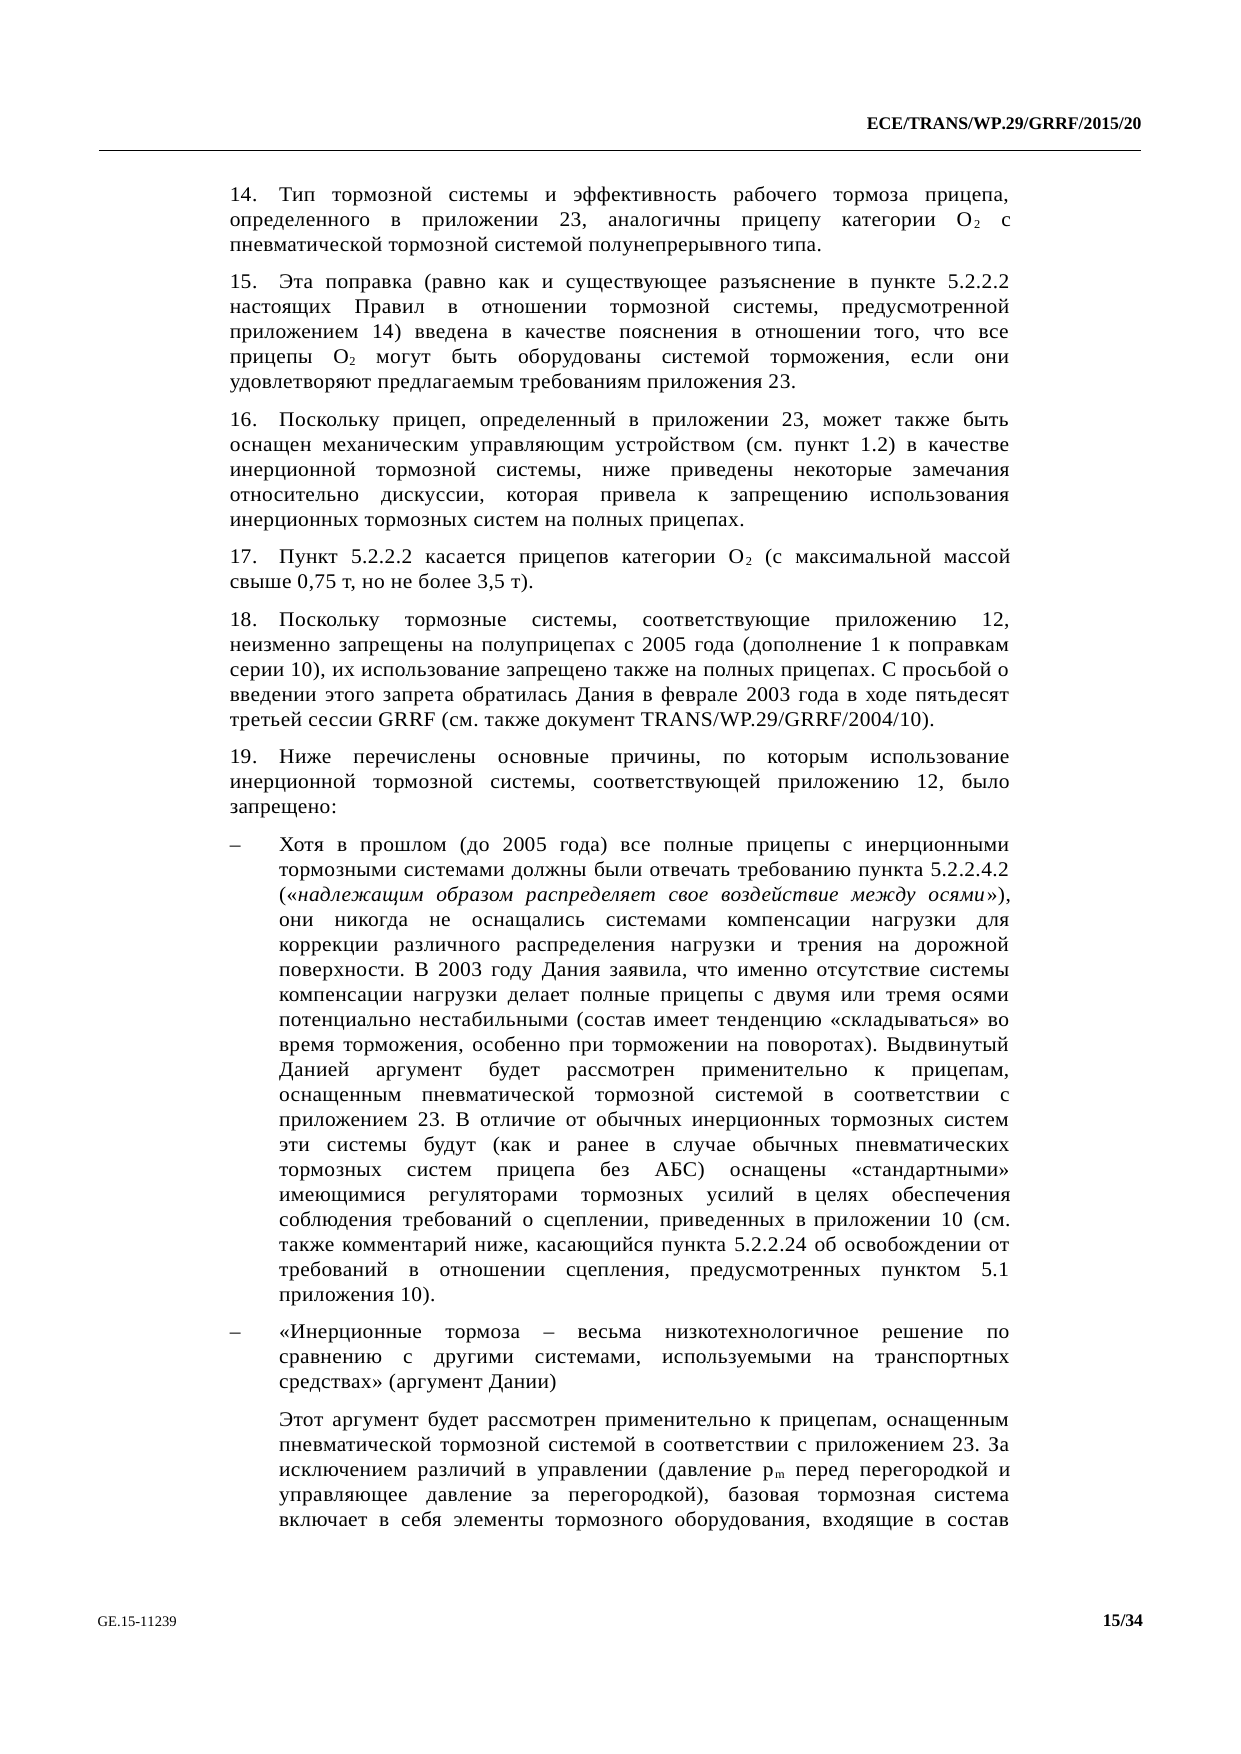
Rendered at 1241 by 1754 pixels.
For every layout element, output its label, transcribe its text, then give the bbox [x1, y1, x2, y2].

text – Хотя в прошлом (до 2005 года) все полные прицепы с инерционными тормозными системами должны были отвечать требованию пункта 5.2.2.4.2 («надлежащим образом распределяет свое воздействие между осями»), они никогда не оснащались системами компенсации нагрузки для коррекции различного распределения нагрузки и трения на дорожной поверхности. В 2003 году Дания заявила, что именно отсутствие системы компенсации нагрузки делает полные прицепы с двумя или тремя осями потенциально нестабильными (состав имеет тенденцию «складываться» во время торможения, особенно при торможении на поворотах). Выдвинутый Данией аргумент будет рассмотрен применительно к прицепам, оснащенным пневматической тормозной системой в соответствии с приложением 23. В отличие от обычных инерционных тормозных систем эти системы будут (как и ранее в случае обычных пневматических тормозных систем прицепа без АБС) оснащены «стандартными» имеющимися регуляторами тормозных усилий в целях обеспечения соблюдения требований о сцеплении, приведенных в приложении 10 (см. также комментарий ниже, касающийся пункта 5.2.2.24 об освобождении от требований в отношении сцепления, предусмотренных пунктом 5.1 приложения 10). [229, 831, 1011, 1306]
text 16. Поскольку прицеп, определенный в приложении 23, может также быть оснащен механическим управляющим устройством (см. пункт 1.2) в качестве инерционной тормозной системы, ниже приведены некоторые замечания относительно дискуссии, которая привела к запрещению использования инерционных тормозных систем на полных прицепах. [229, 406, 1011, 531]
text – «Инерционные тормоза – весьма низкотехнологичное решение по сравнению с другими системами, используемыми на транспортных средствах» (аргумент Дании) [229, 1319, 1011, 1394]
text 18. Поскольку тормозные системы, соответствующие приложению 12, неизменно запрещены на полуприцепах с 2005 года (дополнение 1 к поправкам серии 10), их использование запрещено также на полных прицепах. С просьбой о введении этого запрета обратилась Дания в феврале 2003 года в ходе пятьдесят третьей сессии GRRF (см. также документ TRANS/WP.29/GRRF/2004/10). [229, 606, 1011, 731]
text 19. Ниже перечислены основные причины, по которым использование инерционной тормозной системы, соответствующей приложению 12, было запрещено: [229, 744, 1011, 819]
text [279, 1406, 1011, 1531]
text 17. Пункт 5.2.2.2 касается прицепов категории O2 (с максимальной массой свыше 0,75 т, но не более 3,5 т). [229, 544, 1011, 594]
text 15. Эта поправка (равно как и существующее разъяснение в пункте 5.2.2.2 настоящих Правил в отношении тормозной системы, предусмотренной приложением 14) введена в качестве пояснения в отношении того, что все прицепы O2 могут быть оборудованы системой торможения, если они удовлетворяют предлагаемым требованиям приложения 23. [229, 269, 1011, 394]
text 14. Тип тормозной системы и эффективность рабочего тормоза прицепа, определенного в приложении 23, аналогичны прицепу категории O2 с пневматической тормозной системой полунепрерывного типа. [229, 181, 1011, 256]
